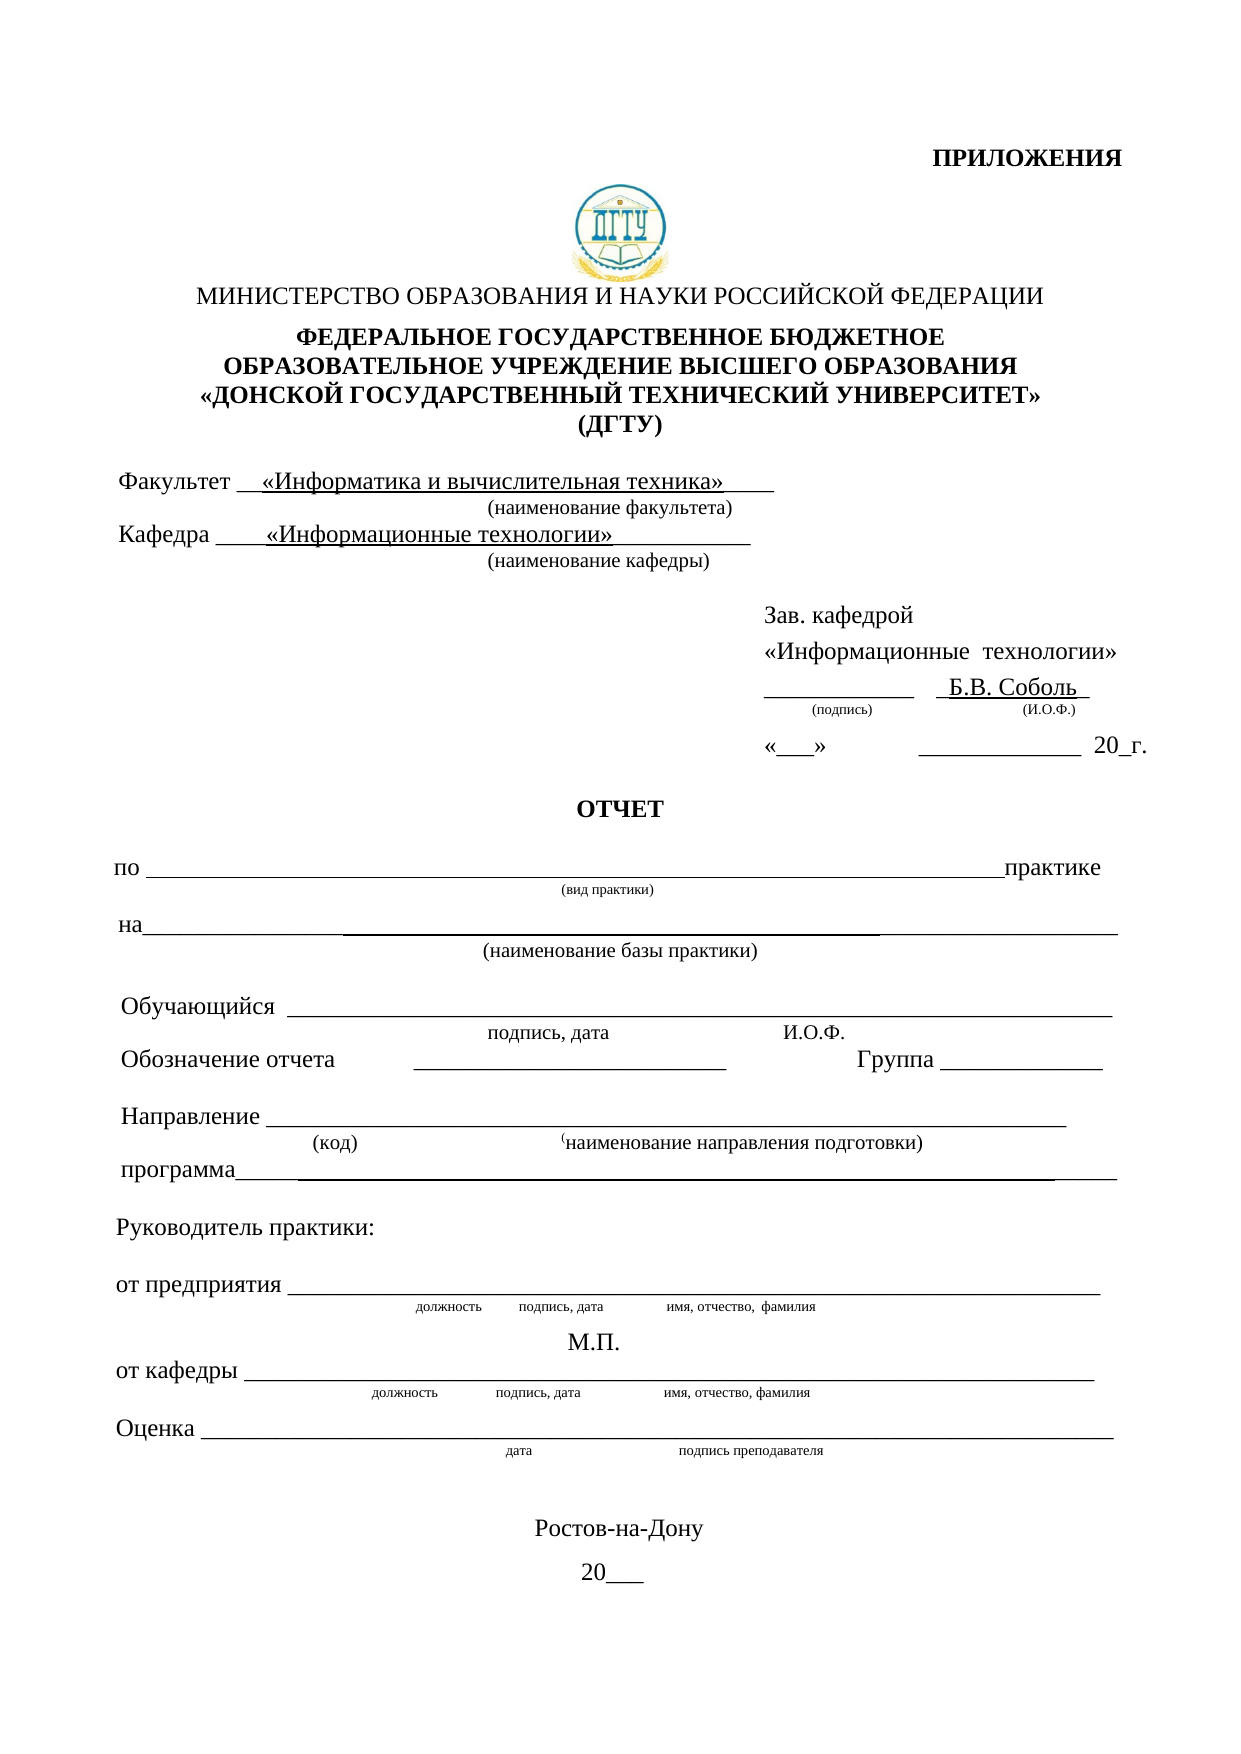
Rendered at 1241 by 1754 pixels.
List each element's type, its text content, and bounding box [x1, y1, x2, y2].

text Руководитель практики: [116, 1212, 1122, 1240]
text (наименование факультета) [118, 495, 1122, 519]
text ПРИЛОЖЕНИЯ [118, 143, 1122, 172]
text МИНИСТЕРСТВО ОБРАЗОВАНИЯ И НАУКИ РОССИЙСКОЙ ФЕДЕРАЦИИ [118, 281, 1122, 310]
text Кафедра ____«Информационные технологии»___________ [118, 519, 1122, 548]
text программа_____ _________________________________________________________________ [121, 1154, 1131, 1183]
text Факультет __«Информатика и вычислительная техника»____ [118, 466, 1122, 495]
text должность подпись, дата имя, отчество, фамилия [116, 1298, 1122, 1327]
picture [571, 184, 669, 282]
text Направление ________________________________________________________________ [121, 1101, 1122, 1130]
text 20___ [116, 1557, 1122, 1585]
text от кафедры ____________________________________________________________________ [116, 1355, 1122, 1384]
table_cell _____________ 20_г. [907, 730, 1167, 766]
text (код) (наименование направления подготовки) [312, 1130, 1122, 1154]
table_cell «___» [753, 730, 907, 766]
text ФЕДЕРАЛЬНОЕ ГОСУДАРСТВЕННОЕ БЮДЖЕТНОЕ [118, 322, 1123, 351]
text (наименование базы практики) [118, 938, 1122, 962]
table_cell (И.О.Ф.) [925, 701, 1167, 730]
text подпись, дата И.О.Ф. [283, 1020, 1122, 1044]
text М.П. [116, 1327, 1122, 1355]
table_cell «Информационные технологии» [753, 636, 1167, 672]
text должность подпись, дата имя, отчество, фамилия [116, 1384, 1122, 1413]
text дата подпись преподавателя [116, 1442, 1122, 1470]
text (ДГТУ) [118, 409, 1122, 437]
text Обучающийся __________________________________________________________________ [121, 991, 1122, 1020]
text ОБРАЗОВАТЕЛЬНОЕ УЧРЕЖДЕНИЕ ВЫСШЕГО ОБРАЗОВАНИЯ «ДОНСКОЙ ГОСУДАРСТВЕННЫЙ ТЕХНИЧЕСКИЙ УНИВЕРСИТЕТ» [118, 351, 1123, 409]
table_cell (подпись) [753, 701, 925, 730]
text ОТЧЕТ [118, 794, 1122, 823]
text (наименование кафедры) [118, 548, 1122, 572]
table_cell ____________ [753, 672, 925, 701]
text Обозначение отчета _________________________ Группа _____________ [121, 1044, 1122, 1072]
text от предприятия _________________________________________________________________ [116, 1269, 1122, 1298]
table_cell _Б.В. Соболь_ [925, 672, 1167, 701]
text по практике [114, 852, 1122, 881]
text (вид практики) [117, 881, 1122, 909]
text Оценка _________________________________________________________________________ [116, 1413, 1122, 1442]
table_header Зав. кафедрой [753, 601, 1167, 636]
text Ростов-на-Дону [116, 1513, 1122, 1542]
text на______________________________________________________________________________ [118, 909, 1122, 938]
